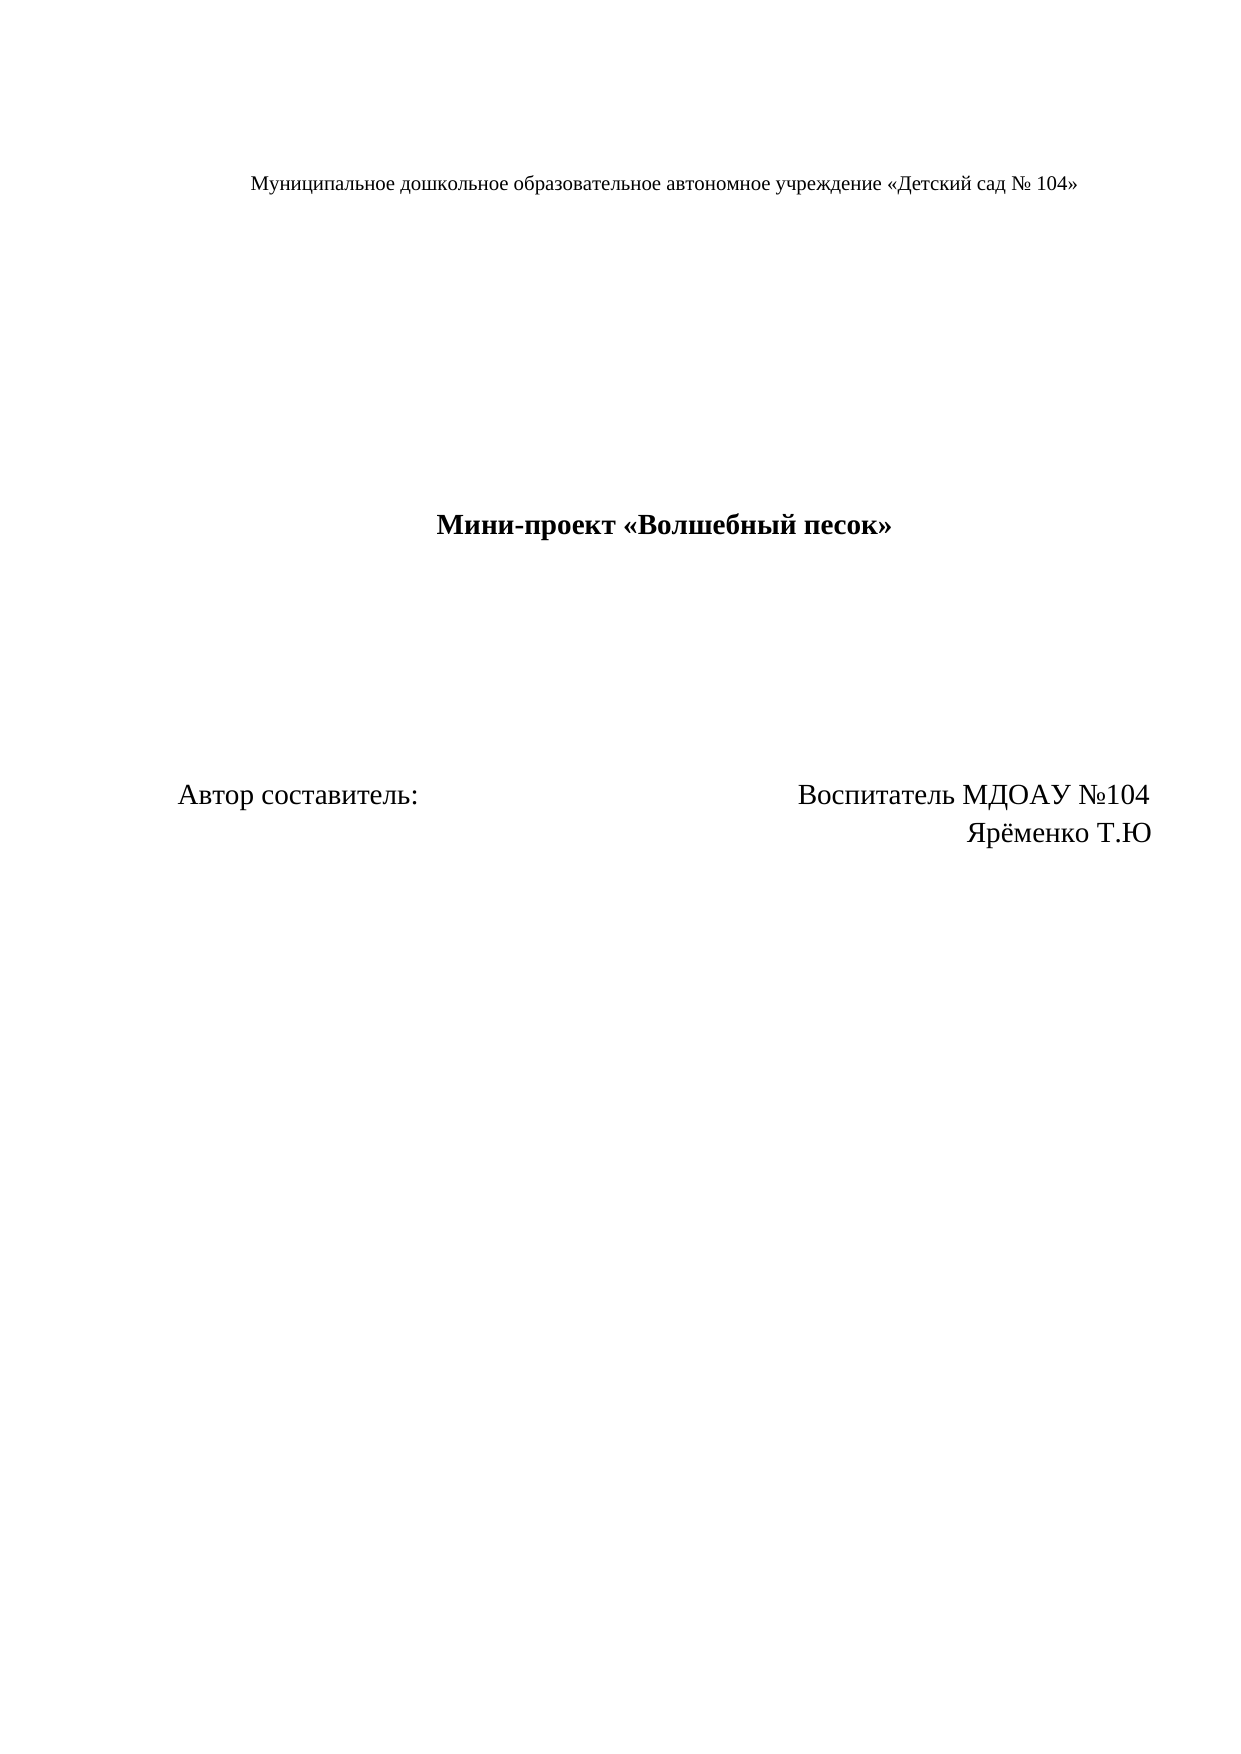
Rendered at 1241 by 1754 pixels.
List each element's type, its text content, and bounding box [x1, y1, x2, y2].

text Автор составитель: Воспитатель МДОАУ №104 [177, 777, 1152, 810]
text Муниципальное дошкольное образовательное автономное учреждение «Детский сад № 104» [177, 171, 1152, 195]
text Мини-проект «Волшебный песок» [177, 507, 1152, 541]
text Ярёменко Т.Ю [177, 815, 1152, 849]
